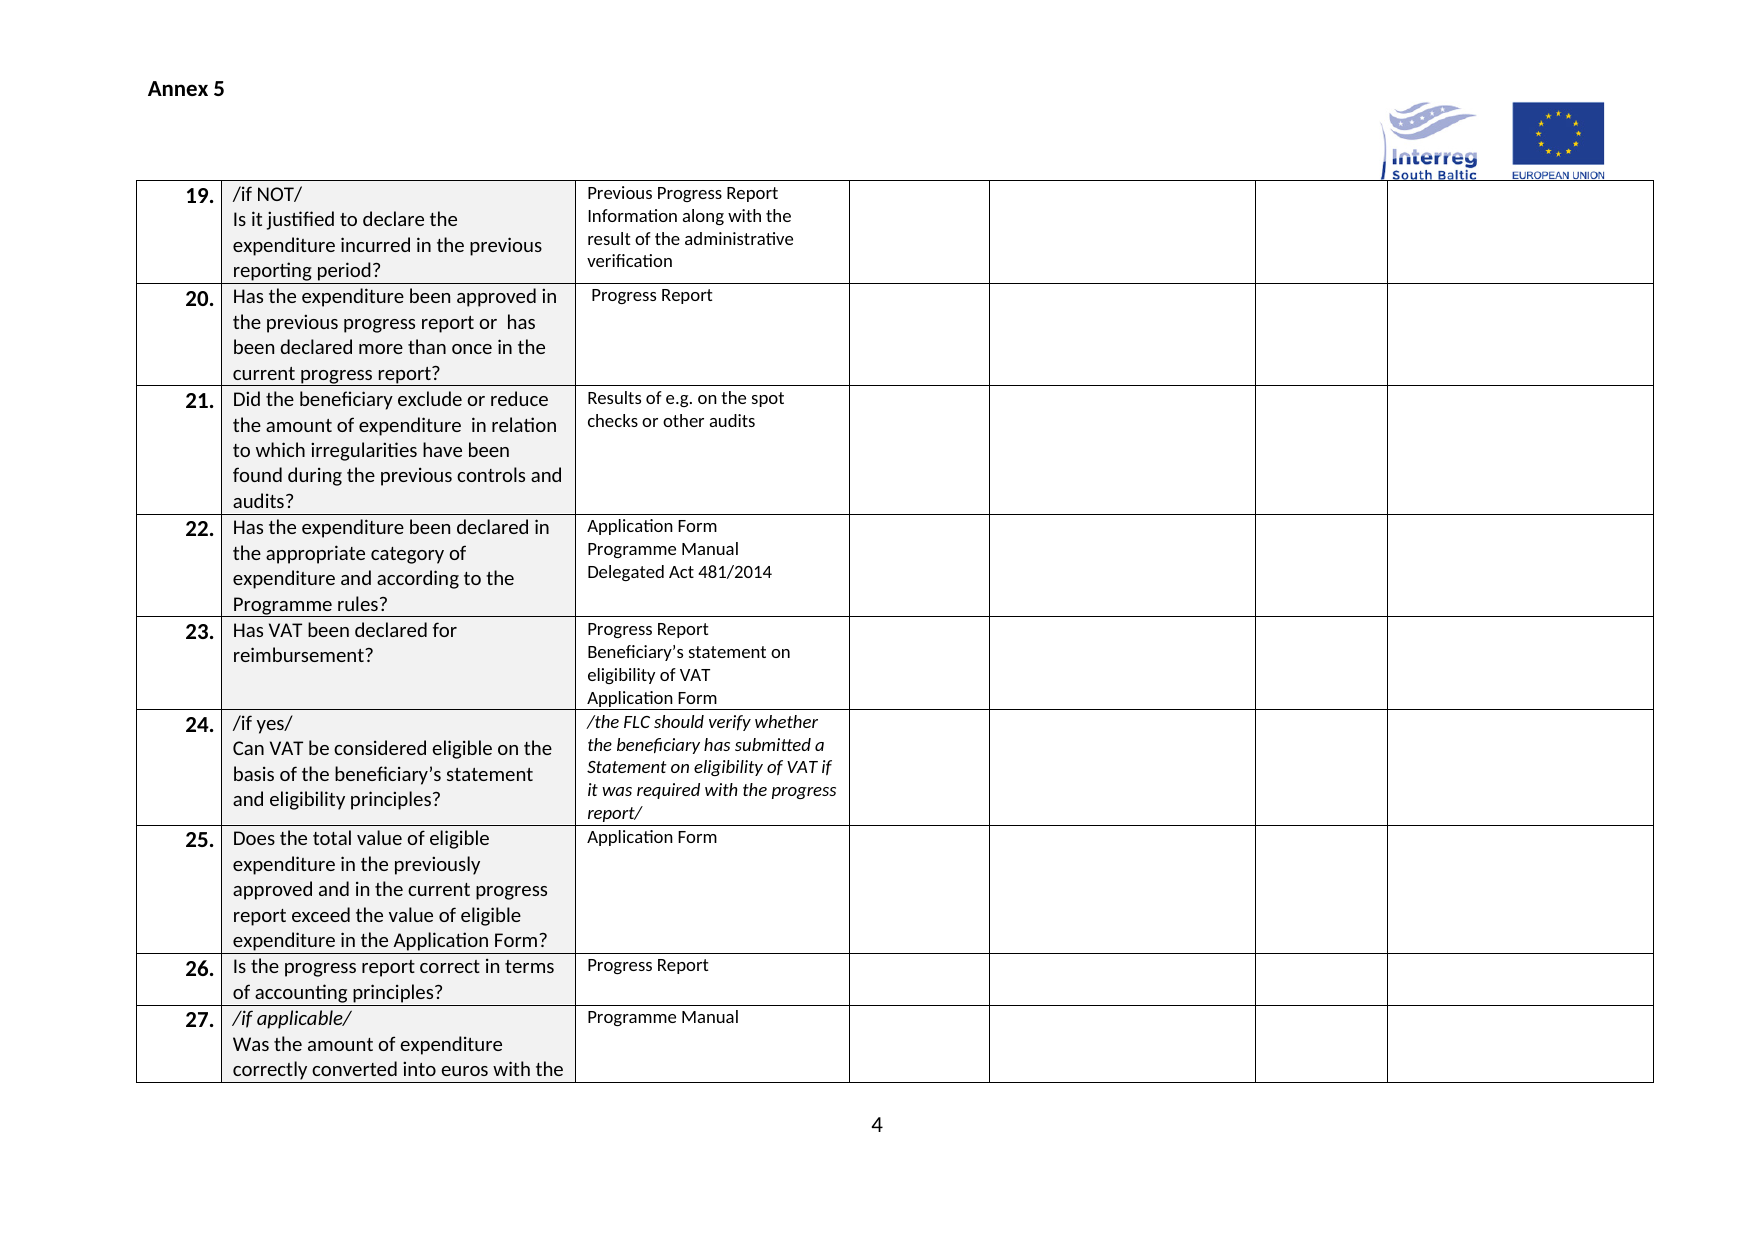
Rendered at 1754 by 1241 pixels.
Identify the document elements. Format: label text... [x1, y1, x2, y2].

table_cell [850, 954, 989, 1004]
table_cell [850, 710, 989, 824]
table_cell [850, 1006, 989, 1082]
table_cell [1256, 181, 1387, 283]
table_cell [1256, 710, 1387, 824]
table_cell [990, 386, 1255, 513]
table_cell [990, 181, 1255, 283]
table_cell [990, 617, 1255, 709]
table_cell [850, 386, 989, 513]
table_cell /the FLC should verify whether the beneficiary has submitted a Statement on eligibility of VAT if it was required with the progress report/ [576, 710, 849, 824]
table_cell [137, 826, 221, 953]
table_cell [990, 284, 1255, 385]
table_cell Has VAT been declared for reimbursement? [222, 617, 575, 709]
table_cell [1256, 386, 1387, 513]
table_cell Progress Report [576, 284, 849, 385]
table_cell [850, 515, 989, 616]
table_cell Results of e.g. on the spot checks or other audits [576, 386, 849, 513]
table_cell [1388, 617, 1653, 709]
table_cell [1256, 515, 1387, 616]
table_cell [1388, 284, 1653, 385]
table_cell Previous Progress Report Information along with the result of the administrative verification [576, 181, 849, 283]
table_cell Has the expenditure been declared in the appropriate category of expenditure and according to the Programme rules? [222, 515, 575, 616]
table_cell [990, 954, 1255, 1004]
table_cell [137, 515, 221, 616]
table_cell [990, 1006, 1255, 1082]
table_cell [1256, 954, 1387, 1004]
table_cell Application Form Programme Manual Delegated Act 481/2014 [576, 515, 849, 616]
table_cell [1256, 284, 1387, 385]
table_cell Progress Report [576, 954, 849, 1004]
table_cell [1388, 181, 1653, 283]
table_cell [1388, 386, 1653, 513]
table_cell [990, 515, 1255, 616]
table_cell [1256, 826, 1387, 953]
table_cell [1388, 710, 1653, 824]
table_cell /if yes/ Can VAT be considered eligible on the basis of the beneficiary’s statement and eligibility principles? [222, 710, 575, 824]
table_cell [137, 710, 221, 824]
table_cell /if NOT/ Is it justified to declare the expenditure incurred in the previous reporting period? [222, 181, 575, 283]
table_cell [850, 284, 989, 385]
table_cell Does the total value of eligible expenditure in the previously approved and in the current progress report exceed the value of eligible expenditure in the Application Form? [222, 826, 575, 953]
table_cell [1388, 1006, 1653, 1082]
table_cell Did the beneficiary exclude or reduce the amount of expenditure in relation to which irregularities have been found during the previous controls and audits? [222, 386, 575, 513]
picture [1379, 101, 1605, 180]
table_cell [1256, 617, 1387, 709]
table_cell Progress Report Beneficiary’s statement on eligibility of VAT Application Form [576, 617, 849, 709]
table_cell Application Form [576, 826, 849, 953]
table_cell [137, 181, 221, 283]
table_cell [137, 386, 221, 513]
table_cell [850, 181, 989, 283]
table_cell [850, 826, 989, 953]
table_cell [137, 617, 221, 709]
table_cell Programme Manual [576, 1006, 849, 1082]
table_cell [1256, 1006, 1387, 1082]
table_cell [990, 826, 1255, 953]
table_cell [1388, 826, 1653, 953]
table_cell [137, 1006, 221, 1082]
table_cell Is the progress report correct in terms of accounting principles? [222, 954, 575, 1004]
table_cell [850, 617, 989, 709]
table_cell [990, 710, 1255, 824]
table_cell [1388, 515, 1653, 616]
table_cell Has the expenditure been approved in the previous progress report or has been declared more than once in the current progress report? [222, 284, 575, 385]
table_cell [137, 954, 221, 1004]
table_cell [137, 284, 221, 385]
table_cell [1388, 954, 1653, 1004]
